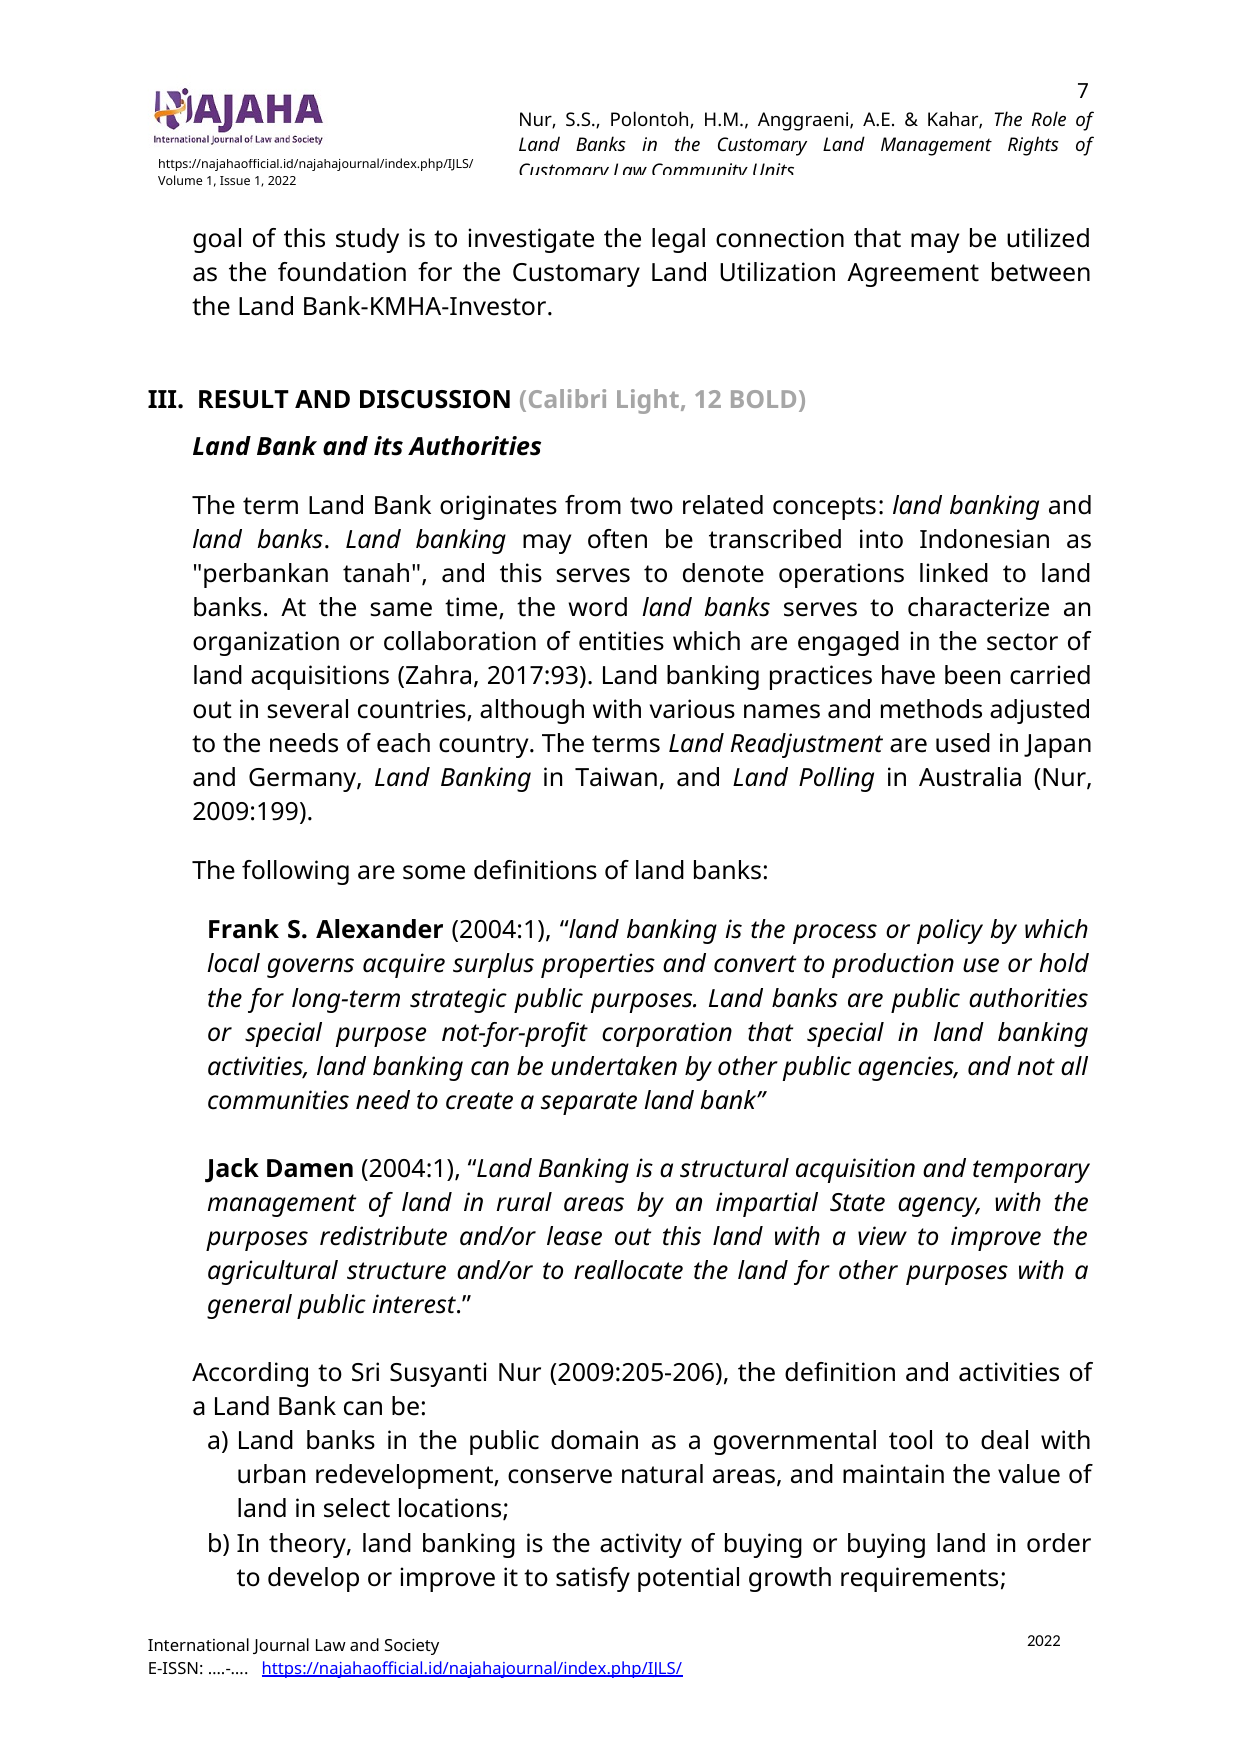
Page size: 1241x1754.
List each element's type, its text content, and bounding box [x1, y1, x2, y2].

text The following are some definitions of land banks: [192, 853, 1092, 887]
list In theory, land banking is the activity of buying or buying land in order to develop or improve it to satisfy potential growth requirements; [207, 1525, 1092, 1593]
list Jack Damen (2004:1), “Land Banking is a structural acquisition and temporary management of land in rural areas by an impartial State agency, with the purposes redistribute and/or lease out this land with a view to improve the agricultural structure and/or to reallocate the land for other purposes with a general public interest.” [207, 1151, 1092, 1321]
list Land banks in the public domain as a governmental tool to deal with urban redevelopment, conserve natural areas, and maintain the value of land in select locations; [207, 1423, 1092, 1525]
picture [147, 75, 328, 159]
text The term Land Bank originates from two related concepts: land banking and land banks. Land banking may often be transcribed into Indonesian as "perbankan tanah", and this serves to denote operations linked to land banks. At the same time, the word land banks serves to characterize an organization or collaboration of entities which are engaged in the sector of land acquisitions (Zahra, 2017:93). Land banking practices have been carried out in several countries, although with various names and methods adjusted to the needs of each country. The terms Land Readjustment are used in Japan and Germany, Land Banking in Taiwan, and Land Polling in Australia (Nur, 2009:199). [192, 487, 1092, 828]
text Land Bank and its Authorities [192, 428, 1093, 462]
list Frank S. Alexander (2004:1), “land banking is the process or policy by which local governs acquire surplus properties and convert to production use or hold the for long-term strategic public purposes. Land banks are public authorities or special purpose not-for-profit corporation that special in land banking activities, land banking can be undertaken by other public agencies, and not all communities need to create a separate land bank” [207, 912, 1092, 1116]
list According to Sri Susyanti Nur (2009:205-206), the definition and activities of a Land Bank can be: [192, 1355, 1092, 1423]
text III. RESULT AND DISCUSSION (Calibri Light, 12 BOLD) [148, 382, 1092, 416]
